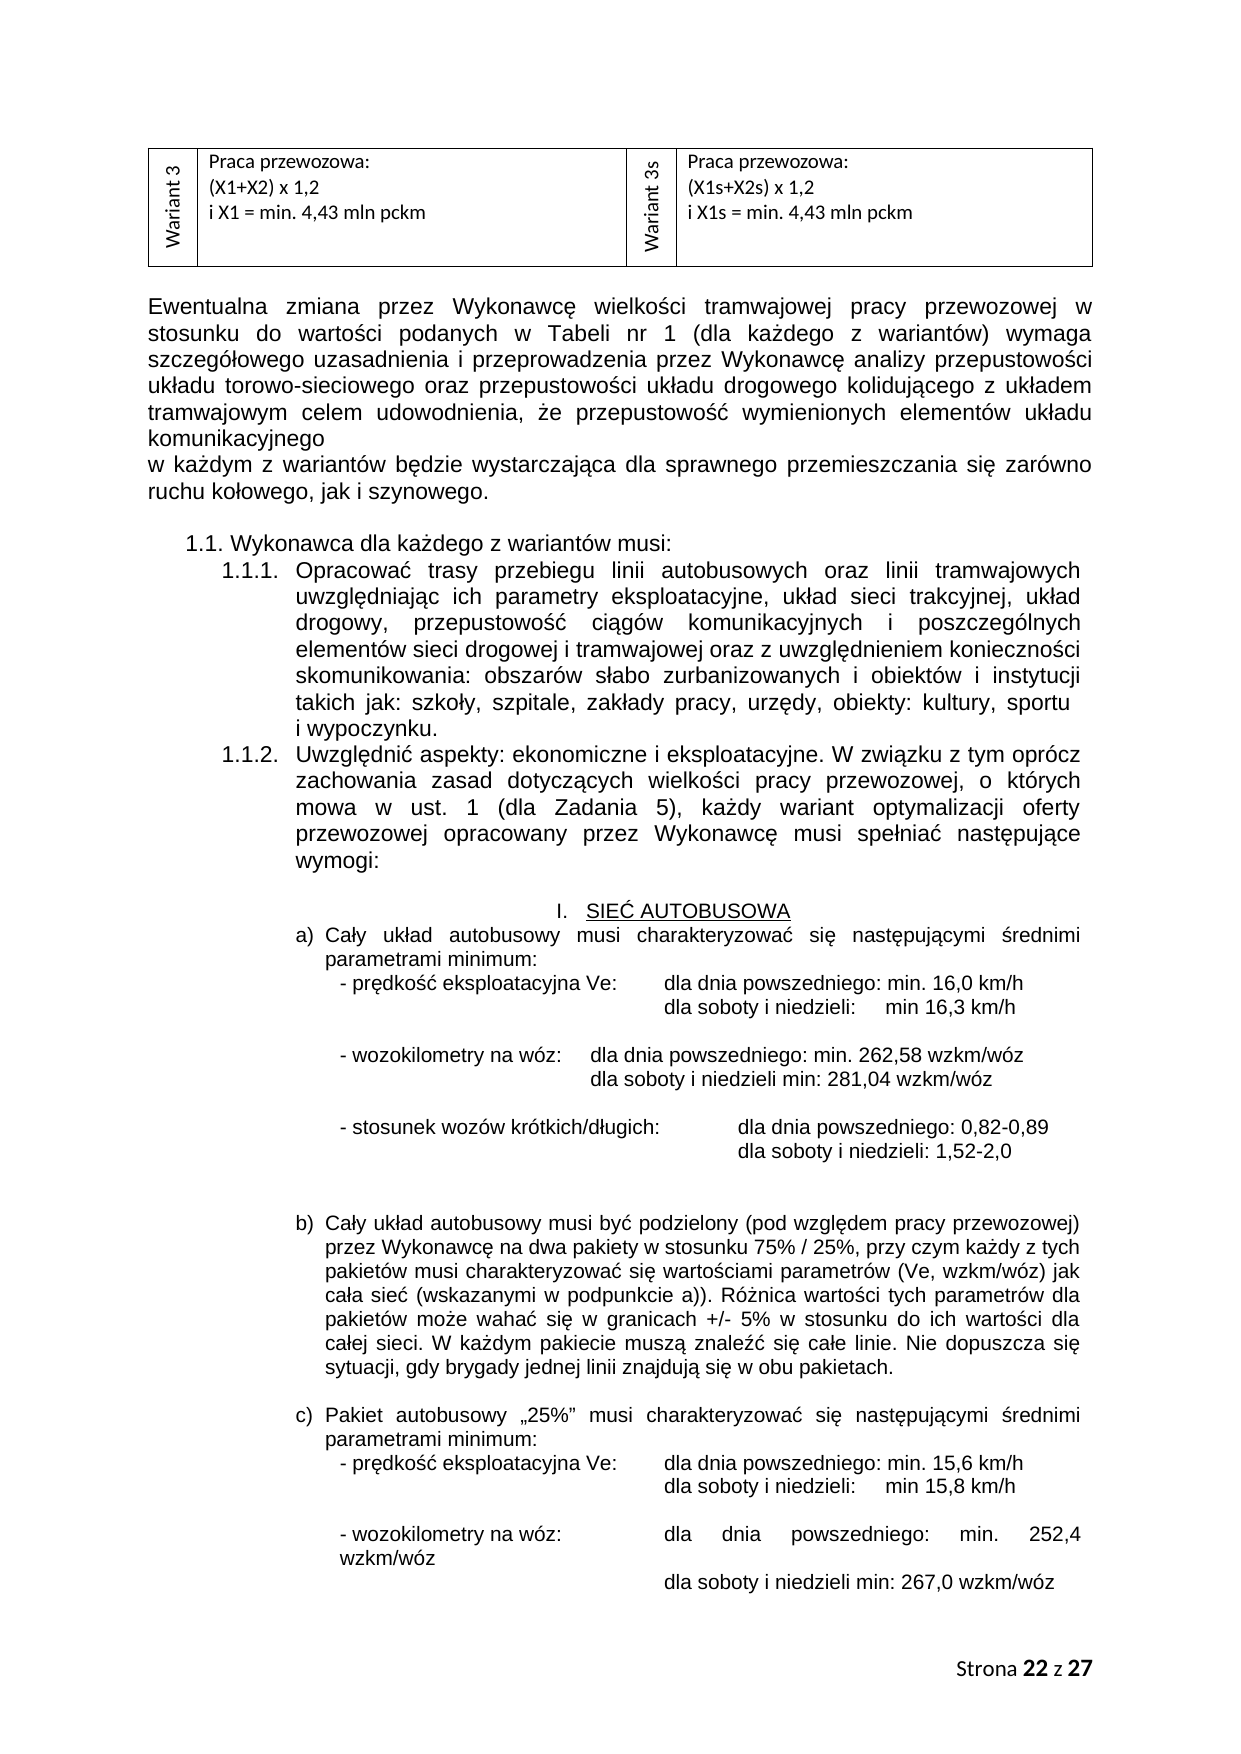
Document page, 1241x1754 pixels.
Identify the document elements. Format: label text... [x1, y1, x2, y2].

list - prędkość eksploatacyjna Ve: dla dnia powszedniego: min. 16,0 km/h [339, 971, 1081, 995]
list dla soboty i niedzieli min: 281,04 wzkm/wóz [339, 1067, 1081, 1091]
list Opracować trasy przebiegu linii autobusowych oraz linii tramwajowych uwzględniając ich parametry eksploatacyjne, układ sieci trakcyjnej, układ drogowy, przepustowość ciągów komunikacyjnych i poszczególnych elementów sieci drogowej i tramwajowej oraz z uwzględnieniem konieczności skomunikowania: obszarów słabo zurbanizowanych i obiektów i instytucji takich jak: szkoły, szpitale, zakłady pracy, urzędy, obiekty: kultury, sportu i wypoczynku. [221, 557, 1081, 741]
list dla soboty i niedzieli: min 15,8 km/h [408, 1474, 1081, 1498]
list - wozokilometry na wóz: dla dnia powszedniego: min. 262,58 wzkm/wóz [339, 1043, 1081, 1067]
list SIEĆ AUTOBUSOWA [266, 899, 1081, 923]
list Uwzględnić aspekty: ekonomiczne i eksploatacyjne. W związku z tym oprócz zachowania zasad dotyczących wielkości pracy przewozowej, o których mowa w ust. 1 (dla Zadania 5), każdy wariant optymalizacji oferty przewozowej opracowany przez Wykonawcę musi spełniać następujące wymogi: [221, 741, 1081, 873]
list dla soboty i niedzieli min: 267,0 wzkm/wóz [339, 1570, 1081, 1594]
list - stosunek wozów krótkich/długich: dla dnia powszedniego: 0,82-0,89 [339, 1115, 1081, 1139]
list - prędkość eksploatacyjna Ve: dla dnia powszedniego: min. 15,6 km/h [339, 1450, 1081, 1474]
list Cały układ autobusowy musi być podzielony (pod względem pracy przewozowej) przez Wykonawcę na dwa pakiety w stosunku 75% / 25%, przy czym każdy z tych pakietów musi charakteryzować się wartościami parametrów (Ve, wzkm/wóz) jak cała sieć (wskazanymi w podpunkcie a)). Różnica wartości tych parametrów dla pakietów może wahać się w granicach +/- 5% w stosunku do ich wartości dla całej sieci. W każdym pakiecie muszą znaleźć się całe linie. Nie dopuszcza się sytuacji, gdy brygady jednej linii znajdują się w obu pakietach. [295, 1211, 1081, 1378]
table_cell Praca przewozowa: (X1s+X2s) x 1,2 i X1s = min. 4,43 mln pckm [677, 149, 1092, 266]
table_cell Wariant 3s [627, 149, 676, 266]
table_cell Wariant 3 [149, 149, 197, 266]
list - wozokilometry na wóz: dla dnia powszedniego: min. 252,4 wzkm/wóz [339, 1522, 1081, 1570]
list Wykonawca dla każdego z wariantów musi: [185, 530, 1093, 557]
list dla soboty i niedzieli: 1,52-2,0 [339, 1139, 1081, 1163]
table_cell Praca przewozowa: (X1+X2) x 1,2 i X1 = min. 4,43 mln pckm [198, 149, 626, 266]
list dla soboty i niedzieli: min 16,3 km/h [408, 995, 1081, 1019]
list Cały układ autobusowy musi charakteryzować się następującymi średnimi parametrami minimum: [295, 923, 1081, 971]
list Pakiet autobusowy „25%” musi charakteryzować się następującymi średnimi parametrami minimum: [295, 1402, 1081, 1450]
text Ewentualna zmiana przez Wykonawcę wielkości tramwajowej pracy przewozowej w stosunku do wartości podanych w Tabeli nr 1 (dla każdego z wariantów) wymaga szczegółowego uzasadnienia i przeprowadzenia przez Wykonawcę analizy przepustowości układu torowo-sieciowego oraz przepustowości układu drogowego kolidującego z układem tramwajowym celem udowodnienia, że przepustowość wymienionych elementów układu komunikacyjnego w każdym z wariantów będzie wystarczająca dla sprawnego przemieszczania się zarówno ruchu kołowego, jak i szynowego. [148, 293, 1093, 504]
